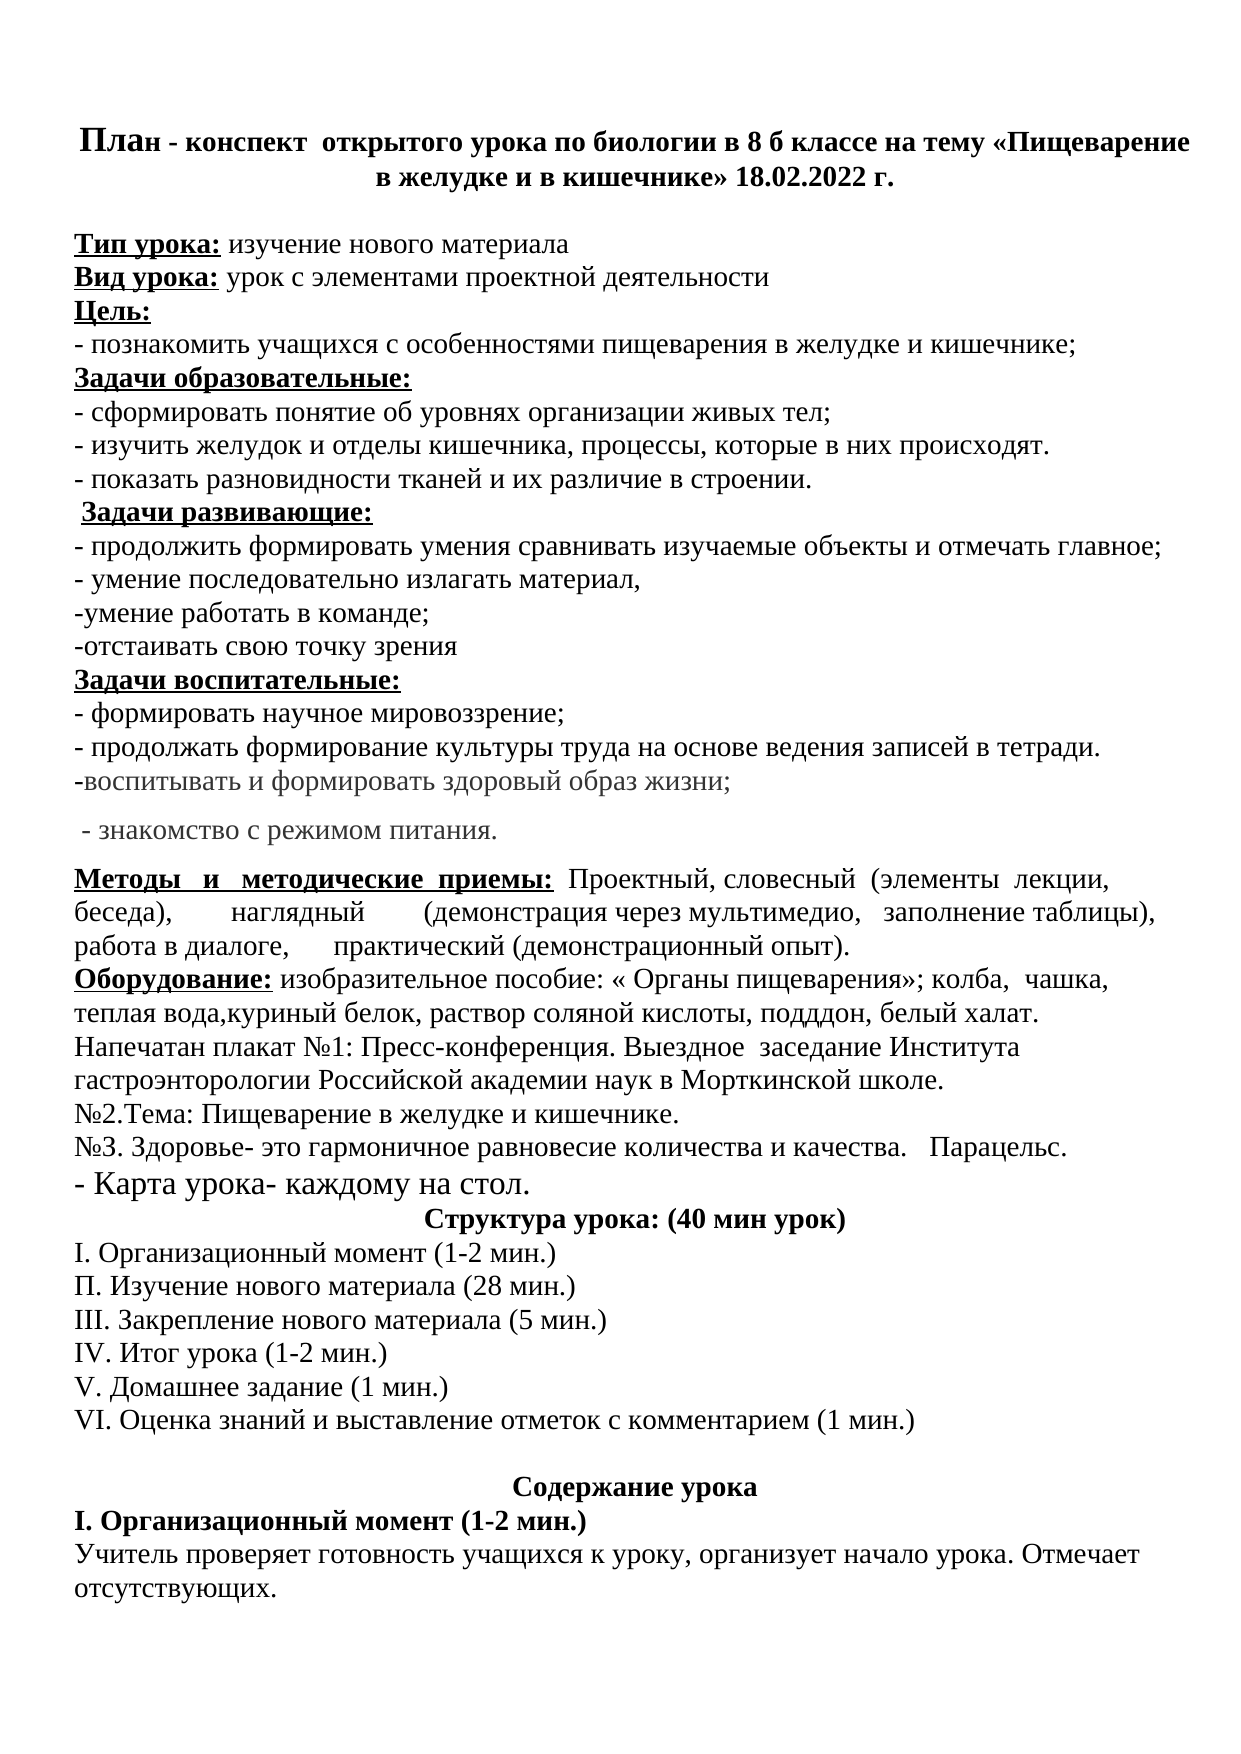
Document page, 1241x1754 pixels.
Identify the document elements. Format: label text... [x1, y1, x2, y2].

text IV. Итог урока (1-2 мин.) [74, 1335, 1196, 1369]
text - изучить желудок и отделы кишечника, процессы, которые в них происходят. [74, 427, 1196, 461]
text -воспитывать и формировать здоровый образ жизни; [74, 763, 1196, 796]
text -отстаивать свою точку зрения [74, 628, 1196, 662]
text Методы и методические приемы: Проектный, словесный (элементы лекции, беседа), наглядный (демонстрация через мультимедио, заполнение таблицы), работа в диалоге, практический (демонстрационный опыт). [74, 861, 1196, 962]
text - формировать научное мировоззрение; [74, 696, 1196, 729]
text Задачи образовательные: [74, 360, 1196, 394]
text Тип урока: изучение нового материала [74, 226, 1196, 259]
text VI. Оценка знаний и выставление отметок с комментарием (1 мин.) [74, 1402, 1196, 1436]
text V. Домашнее задание (1 мин.) [74, 1369, 1196, 1402]
text I. Организационный момент (1-2 мин.) [74, 1235, 1196, 1268]
text Оборудование: изобразительное пособие: « Органы пищеварения»; колба, чашка, теплая вода,куриный белок, раствор соляной кислоты, подддон, белый халат. [74, 962, 1196, 1029]
text Напечатан плакат №1: Пресс-конференция. Выездное заседание Института гастроэнторологии Российской академии наук в Морткинской школе. [74, 1029, 1196, 1096]
text I. Организационный момент (1-2 мин.) [74, 1503, 1196, 1537]
text -умение работать в команде; [74, 595, 1196, 628]
text Содержание урока [74, 1469, 1196, 1503]
text Задачи воспитательные: [74, 662, 1196, 696]
text III. Закрепление нового материала (5 мин.) [74, 1302, 1196, 1335]
text Вид урока: урок с элементами проектной деятельности [74, 259, 1196, 293]
text №З. Здоровье- это гармоничное равновесие количества и качества. Парацельс. [74, 1129, 1196, 1163]
text - знакомство с режимом питания. [74, 812, 1196, 845]
text Структура урока: (40 мин урок) [74, 1201, 1196, 1235]
text Цель: [74, 293, 1196, 327]
text План - конспект открытого урока по биологии в 8 б классе на тему «Пищеварение в желудке и в кишечнике» 18.02.2022 г. [74, 118, 1196, 192]
text - сформировать понятие об уровнях организации живых тел; [74, 394, 1196, 427]
text Учитель проверяет готовность учащихся к уроку, организует начало урока. Отмечает отсутствующих. [74, 1537, 1196, 1604]
text П. Изучение нового материала (28 мин.) [74, 1268, 1196, 1302]
text №2.Тема: Пищеварение в желудке и кишечнике. [74, 1096, 1196, 1129]
text - умение последовательно излагать материал, [74, 561, 1196, 595]
text - продолжить формировать умения сравнивать изучаемые объекты и отмечать главное; [74, 528, 1196, 561]
text Задачи развивающие: [74, 494, 1196, 528]
text - продолжать формирование культуры труда на основе ведения записей в тетради. [74, 729, 1196, 763]
text - Карта урока- каждому на стол. [74, 1163, 1196, 1201]
text - показать разновидности тканей и их различие в строении. [74, 461, 1196, 494]
text - познакомить учащихся с особенностями пищеварения в желудке и кишечнике; [74, 327, 1196, 360]
